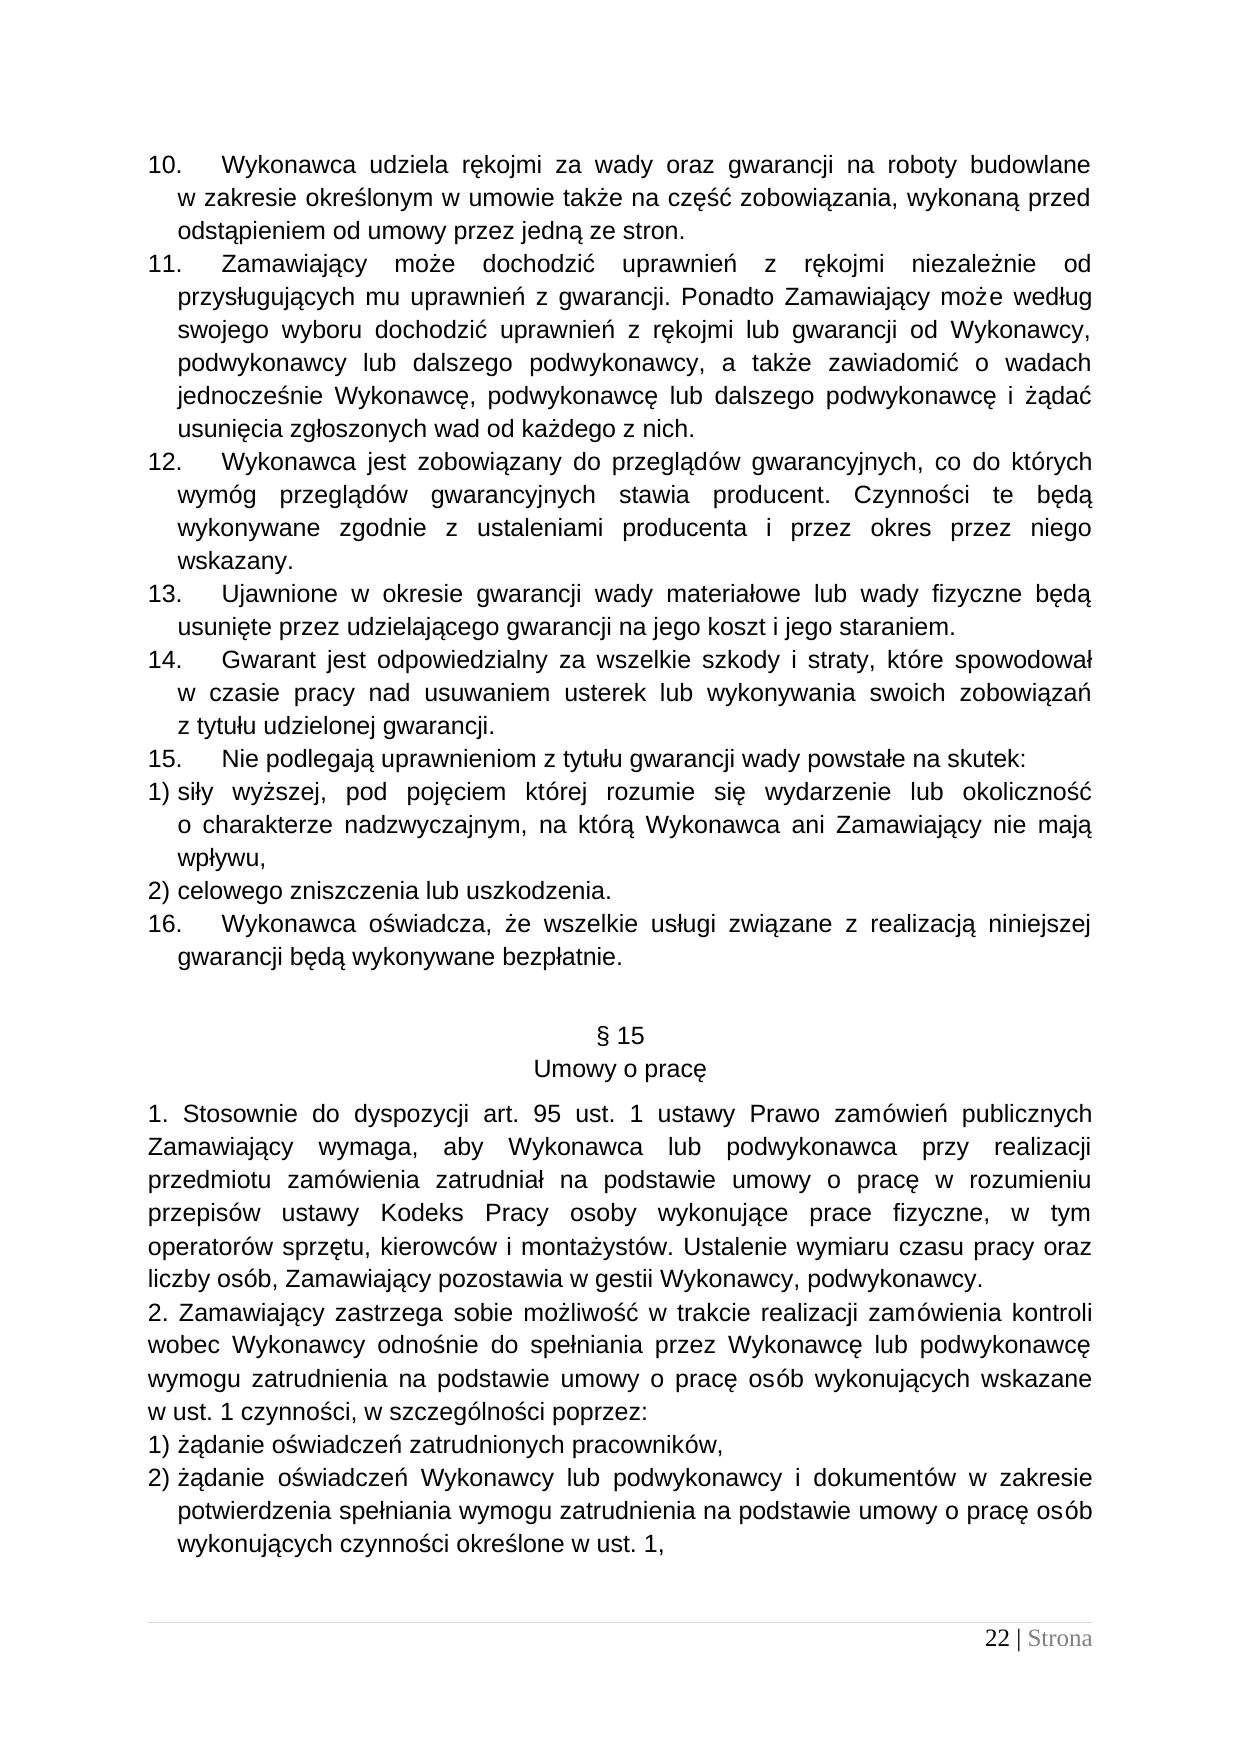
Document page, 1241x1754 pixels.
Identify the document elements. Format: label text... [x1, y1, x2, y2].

text 2. Zamawiający zastrzega sobie możliwość w trakcie realizacji zamówienia kontroli wobec Wykonawcy odnośnie do spełniania przez Wykonawcę lub podwykonawcę wymogu zatrudnienia na podstawie umowy o pracę osób wykonujących wskazane w ust. 1 czynności, w szczególności poprzez: [148, 1297, 1092, 1425]
list siły wyższej, pod pojęciem której rozumie się wydarzenie lub okoliczność o charakterze nadzwyczajnym, na którą Wykonawca ani Zamawiający nie mają wpływu, [148, 777, 1092, 872]
list celowego zniszczenia lub uszkodzenia. [148, 876, 1092, 905]
list Nie podlegają uprawnieniom z tytułu gwarancji wady powstałe na skutek: [148, 744, 1092, 773]
list żądanie oświadczeń Wykonawcy lub podwykonawcy i dokumentów w zakresie potwierdzenia spełniania wymogu zatrudnienia na podstawie umowy o pracę osób wykonujących czynności określone w ust. 1, [148, 1463, 1092, 1557]
text Umowy o pracę [148, 1054, 1092, 1083]
text § 15 [148, 1021, 1092, 1049]
list Wykonawca oświadcza, że wszelkie usługi związane z realizacją niniejszej gwarancji będą wykonywane bezpłatnie. [148, 909, 1092, 971]
list Zamawiający może dochodzić uprawnień z rękojmi niezależnie od przysługujących mu uprawnień z gwarancji. Ponadto Zamawiający może według swojego wyboru dochodzić uprawnień z rękojmi lub gwarancji od Wykonawcy, podwykonawcy lub dalszego podwykonawcy, a także zawiadomić o wadach jednocześnie Wykonawcę, podwykonawcę lub dalszego podwykonawcę i żądać usunięcia zgłoszonych wad od każdego z nich. [148, 249, 1092, 443]
list Gwarant jest odpowiedzialny za wszelkie szkody i straty, które spowodował w czasie pracy nad usuwaniem usterek lub wykonywania swoich zobowiązań z tytułu udzielonej gwarancji. [148, 645, 1092, 740]
text 1. Stosownie do dyspozycji art. 95 ust. 1 ustawy Prawo zamówień publicznych Zamawiający wymaga, aby Wykonawca lub podwykonawca przy realizacji przedmiotu zamówienia zatrudniał na podstawie umowy o pracę w rozumieniu przepisów ustawy Kodeks Pracy osoby wykonujące prace fizyczne, w tym operatorów sprzętu, kierowców i montażystów. Ustalenie wymiaru czasu pracy oraz liczby osób, Zamawiający pozostawia w gestii Wykonawcy, podwykonawcy. [148, 1099, 1092, 1293]
list żądanie oświadczeń zatrudnionych pracowników, [148, 1429, 1092, 1458]
list Wykonawca jest zobowiązany do przeglądów gwarancyjnych, co do których wymóg przeglądów gwarancyjnych stawia producent. Czynności te będą wykonywane zgodnie z ustaleniami producenta i przez okres przez niego wskazany. [148, 447, 1092, 575]
list Wykonawca udziela rękojmi za wady oraz gwarancji na roboty budowlane w zakresie określonym w umowie także na część zobowiązania, wykonaną przed odstąpieniem od umowy przez jedną ze stron. [148, 150, 1092, 244]
list Ujawnione w okresie gwarancji wady materiałowe lub wady fizyczne będą usunięte przez udzielającego gwarancji na jego koszt i jego staraniem. [148, 579, 1092, 641]
